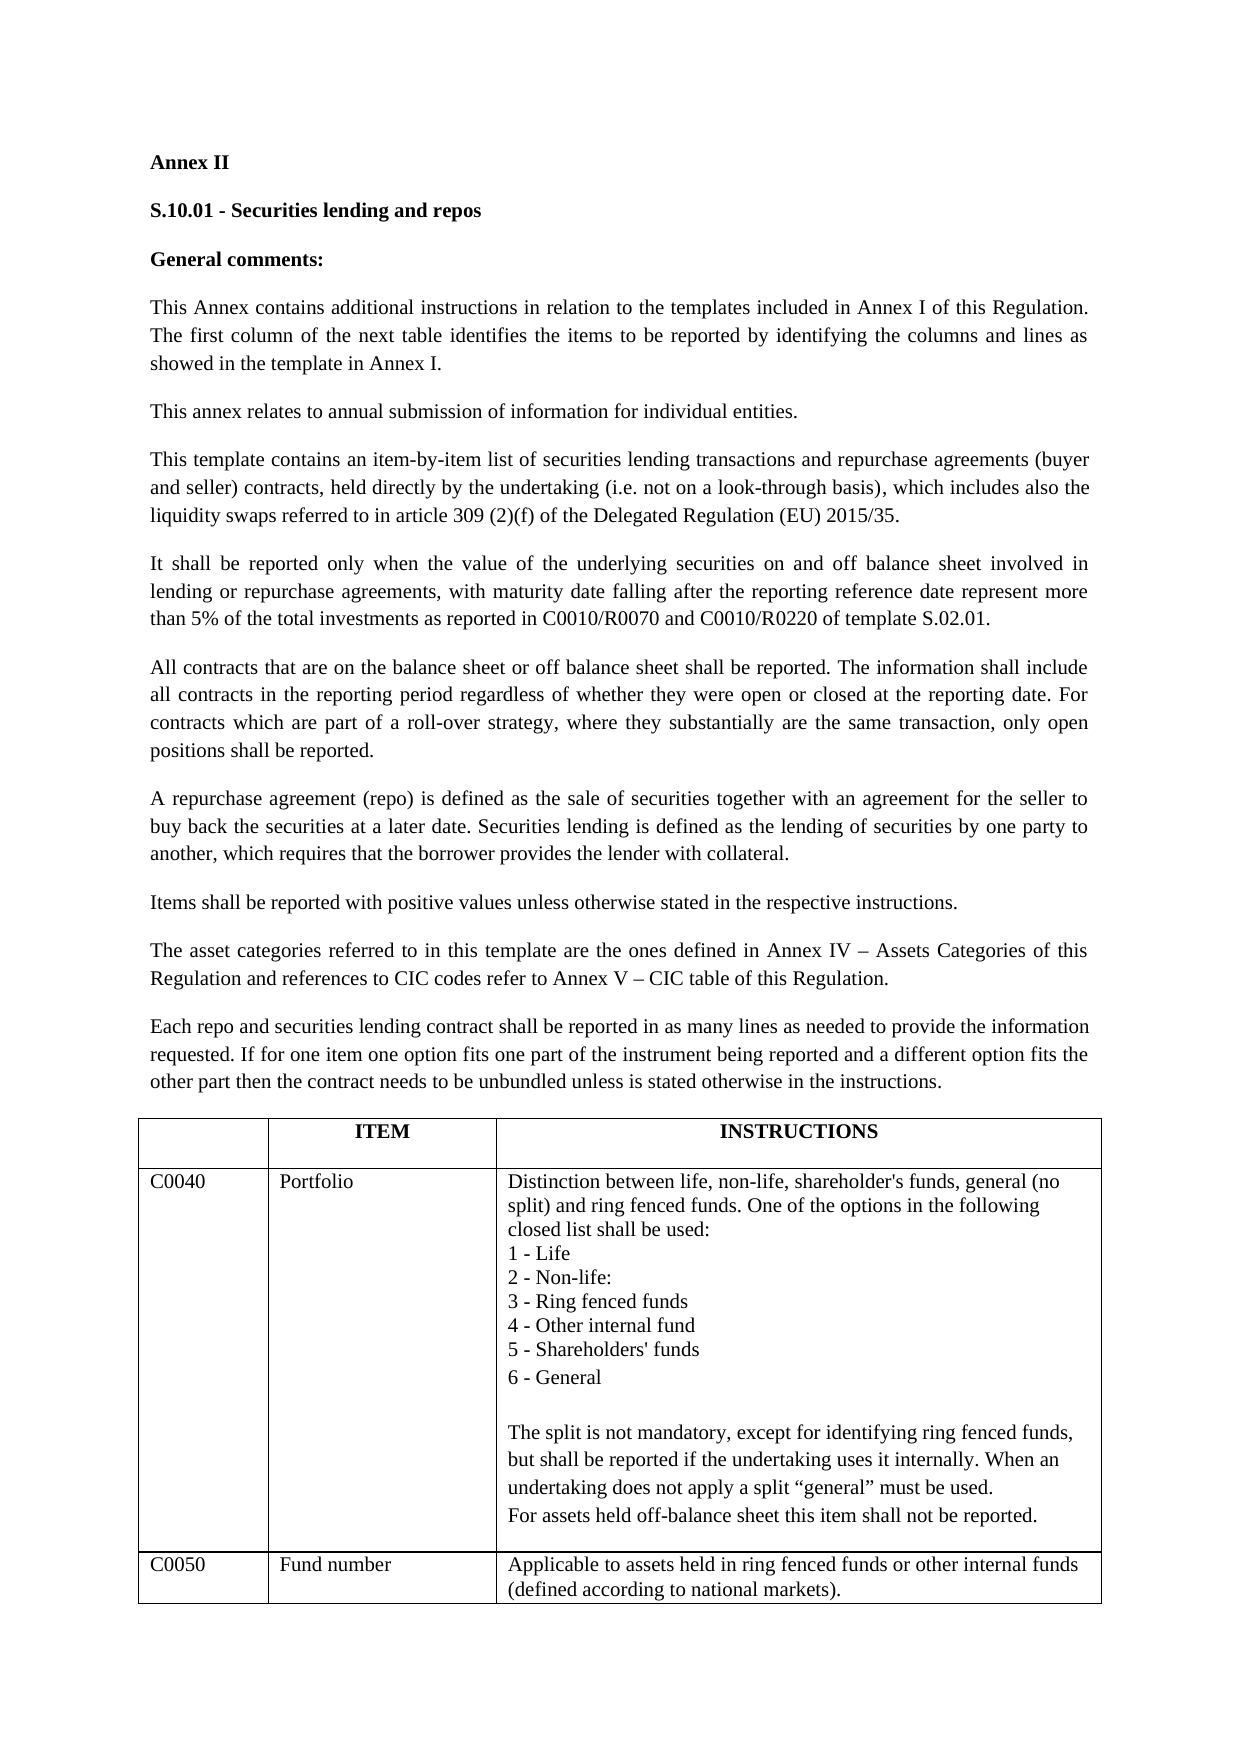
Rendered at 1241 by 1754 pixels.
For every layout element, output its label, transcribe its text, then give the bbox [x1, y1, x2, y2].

text This annex relates to annual submission of information for individual entities. [150, 399, 1090, 423]
text Annex II [150, 150, 1090, 174]
text Items shall be reported with positive values unless otherwise stated in the respective instructions. [150, 889, 1090, 914]
table_cell Portfolio [269, 1169, 496, 1551]
text All contracts that are on the balance sheet or off balance sheet shall be reported. The information shall include all contracts in the reporting period regardless of whether they were open or closed at the reporting date. For contracts which are part of a roll-over strategy, where they substantially are the same transaction, only open positions shall be reported. [150, 655, 1090, 762]
text S.10.01 - Securities lending and repos [150, 198, 1090, 222]
text The asset categories referred to in this template are the ones defined in Annex IV – Assets Categories of this Regulation and references to CIC codes refer to Annex V – CIC table of this Regulation. [150, 938, 1090, 990]
text Each repo and securities lending contract shall be reported in as many lines as needed to provide the information requested. If for one item one option fits one part of the instrument being reported and a different option fits the other part then the contract needs to be unbundled unless is stated otherwise in the instructions. [150, 1014, 1090, 1093]
text A repurchase agreement (repo) is defined as the sale of securities together with an agreement for the seller to buy back the securities at a later date. Securities lending is defined as the lending of securities by one party to another, which requires that the borrower provides the lender with collateral. [150, 786, 1090, 865]
table_cell C0050 [139, 1553, 268, 1603]
table_header ITEM [269, 1119, 496, 1167]
text This template contains an item-by-item list of securities lending transactions and repurchase agreements (buyer and seller) contracts, held directly by the undertaking (i.e. not on a look-through basis), which includes also the liquidity swaps referred to in article 309 (2)(f) of the Delegated Regulation (EU) 2015/35. [150, 447, 1090, 527]
table_cell Fund number [269, 1553, 496, 1603]
table_header [139, 1119, 268, 1167]
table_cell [497, 1553, 1101, 1603]
table_header INSTRUCTIONS [497, 1119, 1101, 1167]
table_cell C0040 [139, 1169, 268, 1551]
text General comments: [150, 247, 1090, 271]
table_cell Distinction between life, non-life, shareholder's funds, general (no split) and ring fenced funds. One of the options in the following closed list shall be used: 1 - Life 2 - Non-life: 3 - Ring fenced funds 4 - Other internal fund 5 - Shareholders' funds 6 - General The split is not mandatory, except for identifying ring fenced funds, but shall be reported if the undertaking uses it internally. When an undertaking does not apply a split “general” must be used. For assets held off-balance sheet this item shall not be reported. [497, 1169, 1101, 1551]
text This Annex contains additional instructions in relation to the templates included in Annex I of this Regulation. The first column of the next table identifies the items to be reported by identifying the columns and lines as showed in the template in Annex I. [150, 295, 1090, 374]
text It shall be reported only when the value of the underlying securities on and off balance sheet involved in lending or repurchase agreements, with maturity date falling after the reporting reference date represent more than 5% of the total investments as reported in C0010/R0070 and C0010/R0220 of template S.02.01. [150, 551, 1090, 630]
